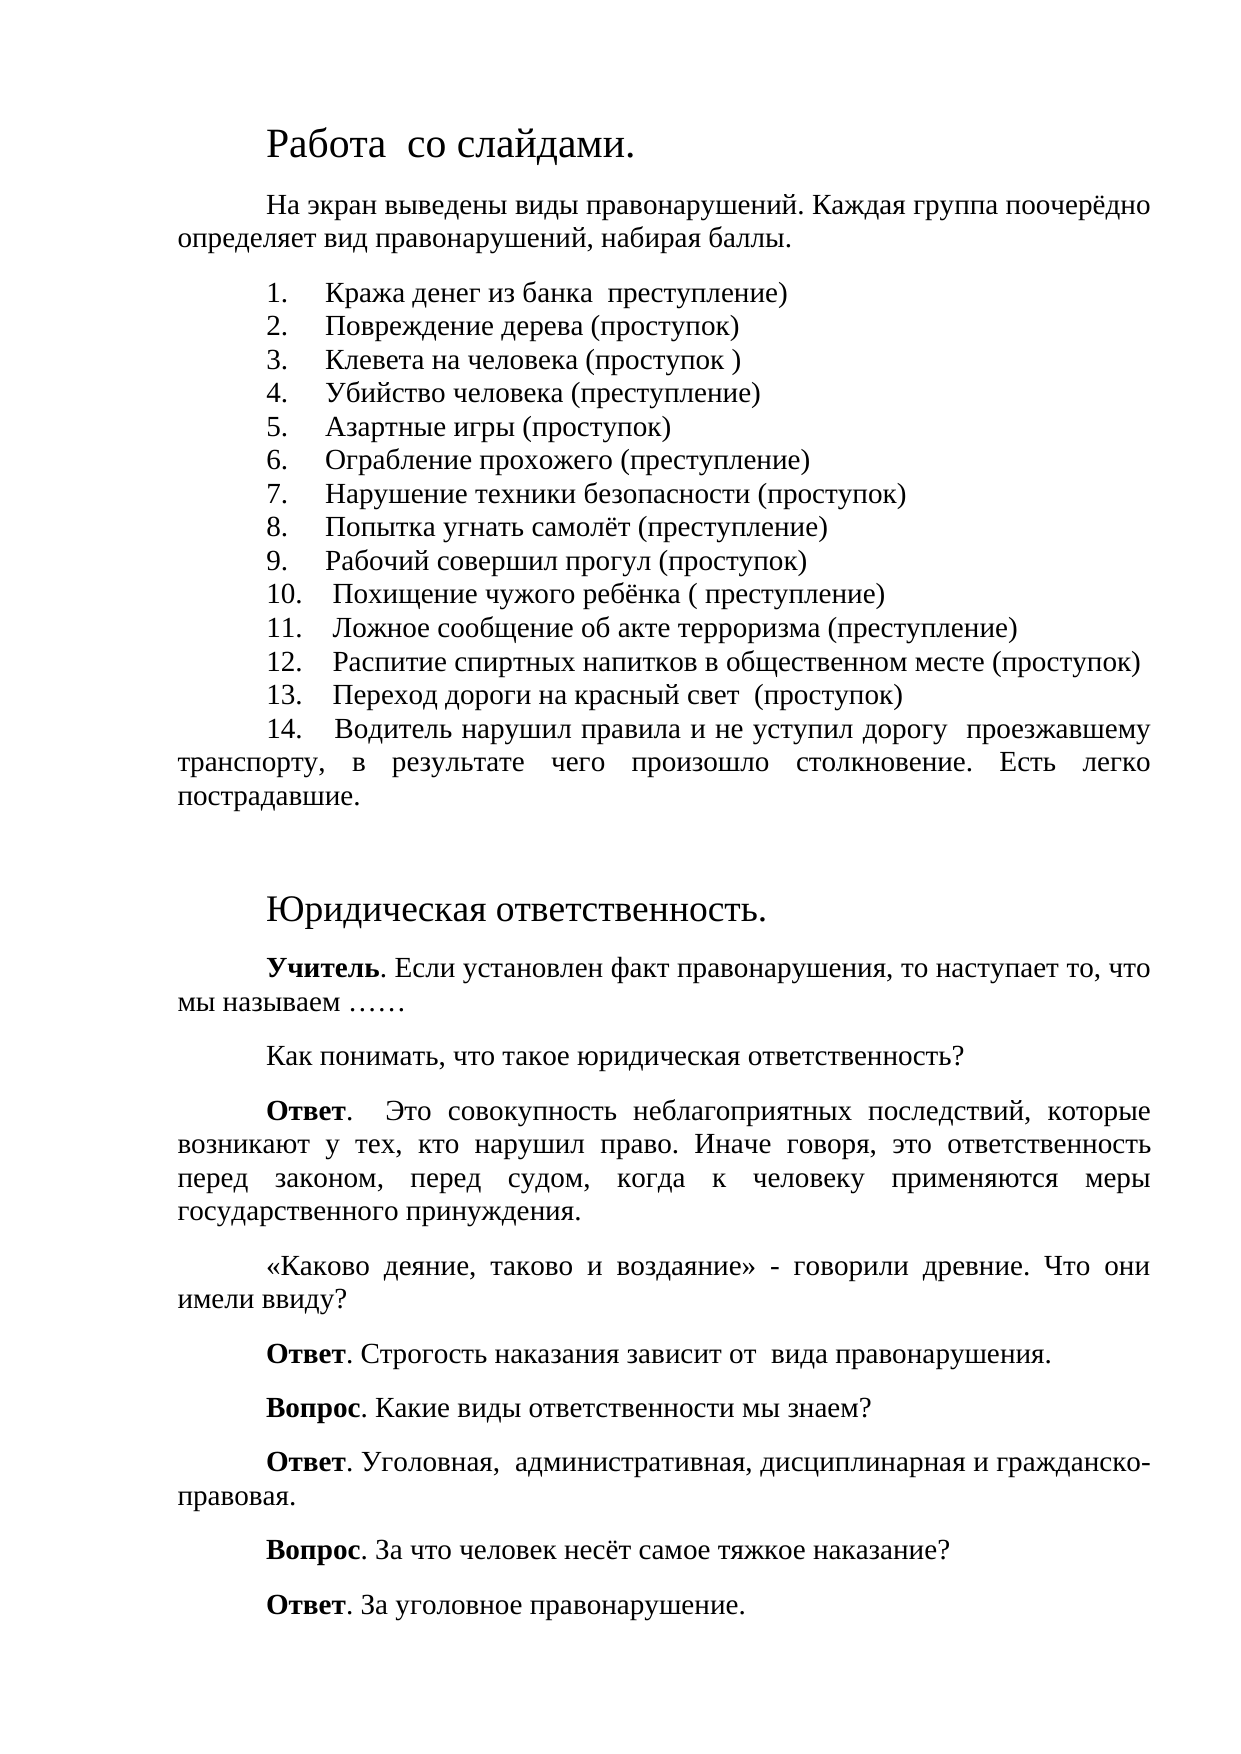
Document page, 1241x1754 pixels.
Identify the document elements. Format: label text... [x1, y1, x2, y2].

text На экран выведены виды правонарушений. Каждая группа поочерёдно определяет вид правонарушений, набирая баллы. [177, 187, 1152, 254]
text Ответ. Это совокупность неблагоприятных последствий, которые возникают у тех, кто нарушил право. Иначе говоря, это ответственность перед законом, перед судом, когда к человеку применяются меры государственного принуждения. [177, 1093, 1152, 1227]
list Рабочий совершил прогул (проступок) [177, 543, 1152, 577]
list Водитель нарушил правила и не уступил дорогу проезжавшему транспорту, в результате чего произошло столкновение. Есть легко пострадавшие. [177, 711, 1152, 811]
text Как понимать, что такое юридическая ответственность? [177, 1038, 1152, 1072]
text Ответ. Строгость наказания зависит от вида правонарушения. [177, 1336, 1152, 1369]
list Попытка угнать самолёт (преступление) [177, 509, 1152, 543]
list Клевета на человека (проступок ) [177, 342, 1152, 375]
list Ложное сообщение об акте терроризма (преступление) [177, 610, 1152, 644]
text Вопрос. Какие виды ответственности мы знаем? [177, 1390, 1152, 1424]
list Кража денег из банка преступление) [177, 275, 1152, 308]
list Распитие спиртных напитков в общественном месте (проступок) [177, 644, 1152, 677]
list Переход дороги на красный свет (проступок) [177, 677, 1152, 711]
text Учитель. Если установлен факт правонарушения, то наступает то, что мы называем …… [177, 951, 1152, 1018]
text Ответ. Уголовная, административная, дисциплинарная и гражданско-правовая. [177, 1444, 1152, 1512]
list Ограбление прохожего (преступление) [177, 442, 1152, 476]
list Азартные игры (проступок) [177, 409, 1152, 442]
text Работа со слайдами. [177, 118, 1152, 166]
list Похищение чужого ребёнка ( преступление) [177, 577, 1152, 610]
text «Каково деяние, таково и воздаяние» - говорили древние. Что они имели ввиду? [177, 1248, 1152, 1315]
text Ответ. За уголовное правонарушение. [177, 1587, 1152, 1620]
list Убийство человека (преступление) [177, 375, 1152, 409]
text Вопрос. За что человек несёт самое тяжкое наказание? [177, 1532, 1152, 1566]
list Нарушение техники безопасности (проступок) [177, 476, 1152, 509]
list Повреждение дерева (проступок) [177, 308, 1152, 342]
text Юридическая ответственность. [177, 887, 1152, 930]
